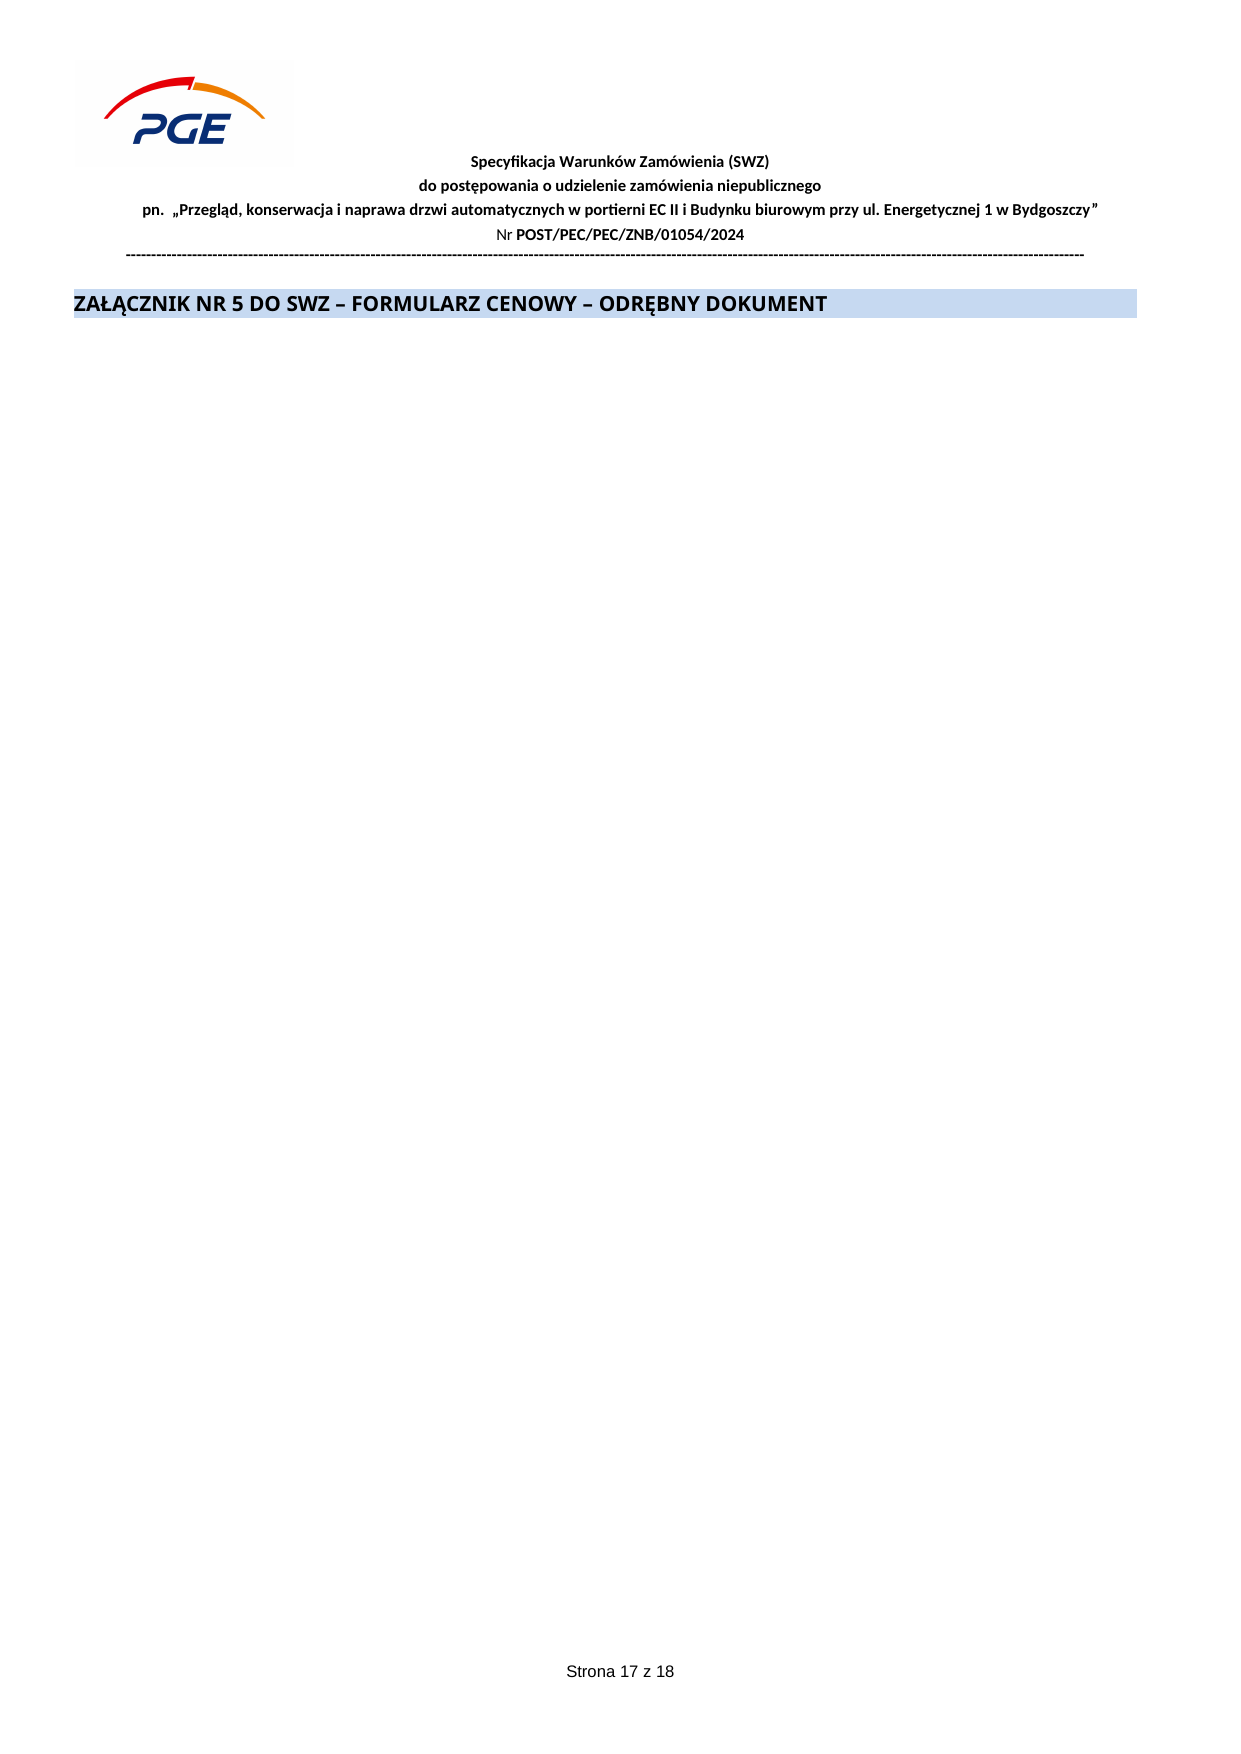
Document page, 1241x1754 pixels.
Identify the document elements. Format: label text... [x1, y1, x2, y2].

picture [75, 60, 294, 167]
subtitle ZAŁĄCZNIK NR 5 DO SWZ – FORMULARZ CENOWY – ODRĘBNY DOKUMENT [74, 289, 1137, 318]
